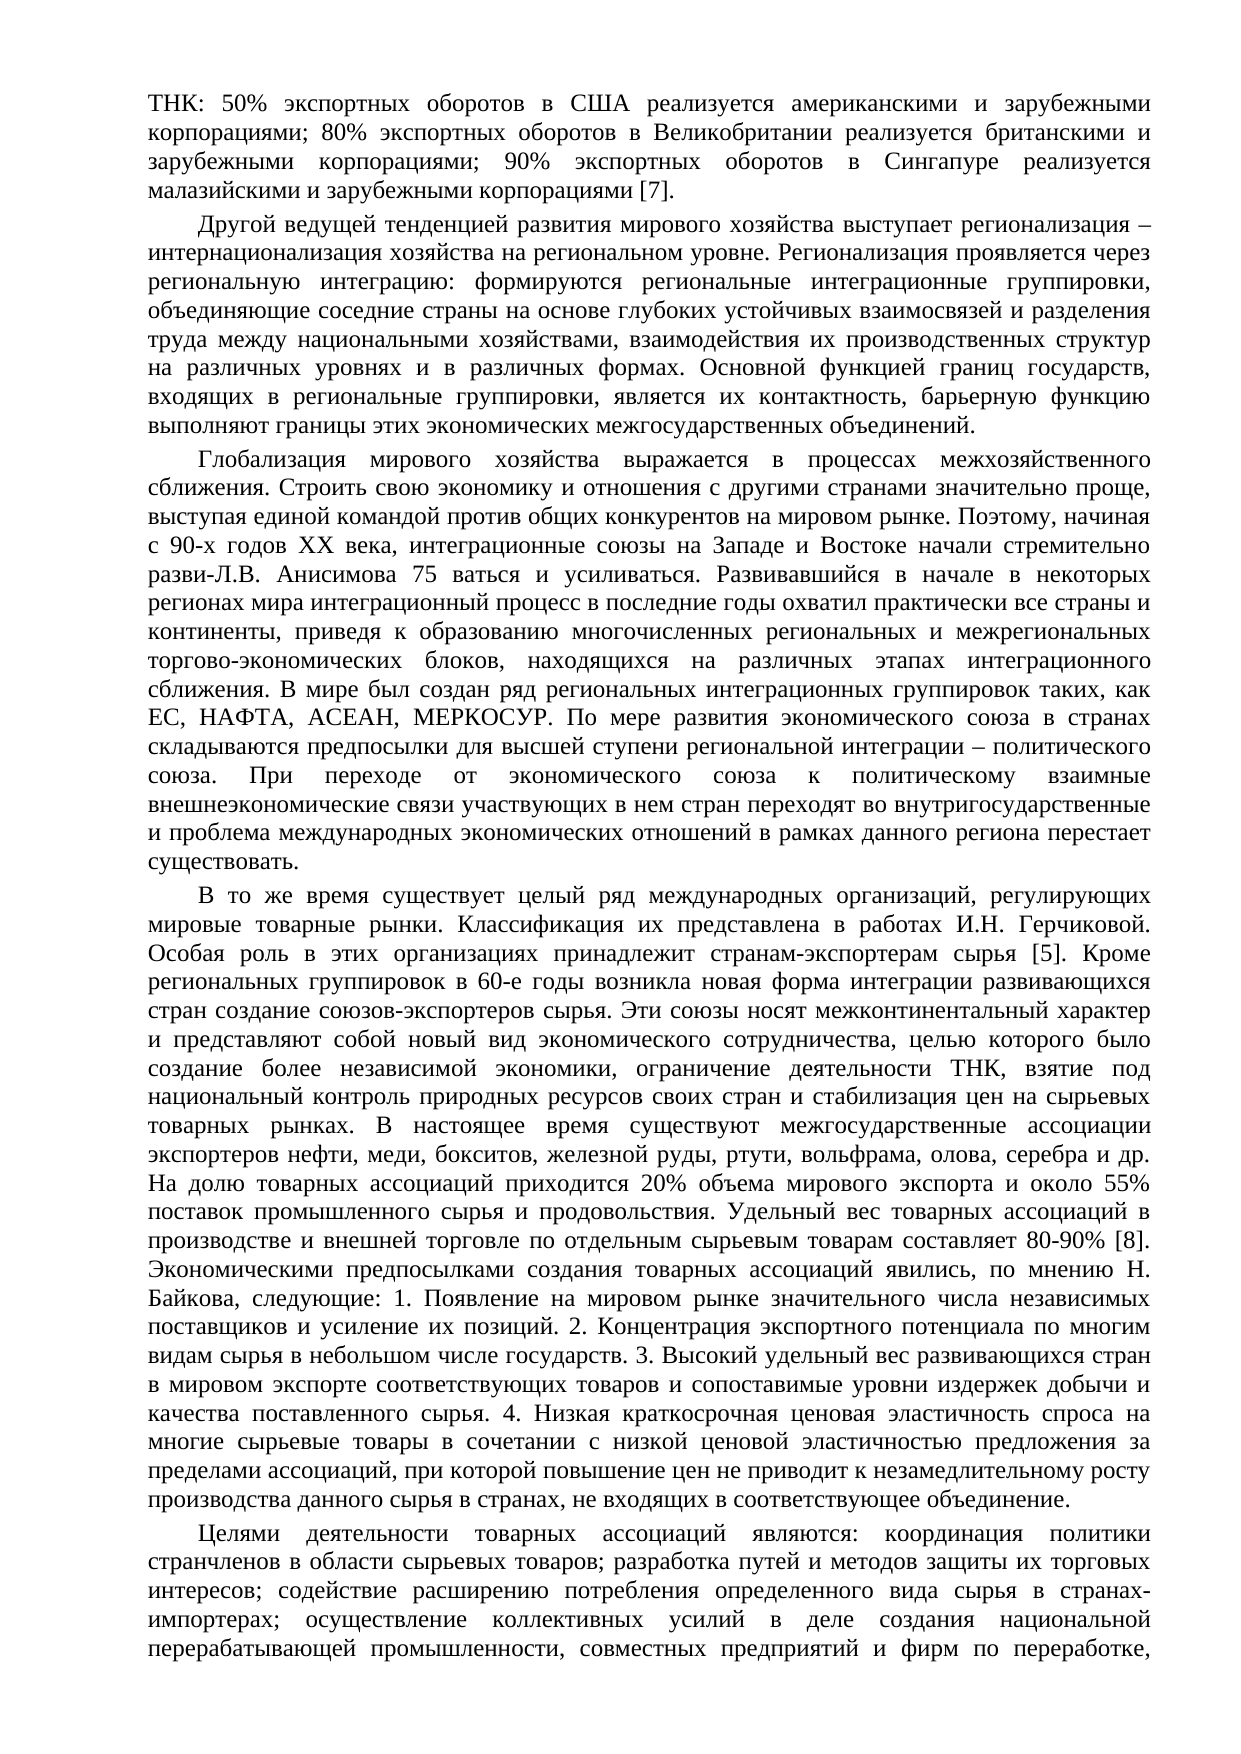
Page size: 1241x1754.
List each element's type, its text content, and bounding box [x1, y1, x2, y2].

text Глобализация мирового хозяйства выражается в процессах межхозяйственного сближения. Строить свою экономику и отношения с другими странами значительно проще, выступая единой командой против общих конкурентов на мировом рынке. Поэтому, начиная с 90-х годов XX века, интеграционные союзы на Западе и Востоке начали стремительно разви-Л.В. Анисимова 75 ваться и усиливаться. Развивавшийся в начале в некоторых регионах мира интеграционный процесс в последние годы охватил практически все страны и континенты, приведя к образованию многочисленных региональных и межрегиональных торгово-экономических блоков, находящихся на различных этапах интеграционного сближения. В мире был создан ряд региональных интеграционных группировок таких, как ЕС, НАФТА, АСЕАН, МЕРКОСУР. По мере развития экономического союза в странах складываются предпосылки для высшей ступени региональной интеграции – политического союза. При переходе от экономического союза к политическому взаимные внешнеэкономические связи участвующих в нем стран переходят во внутригосударственные и проблема международных экономических отношений в рамках данного региона перестает существовать. [148, 444, 1152, 875]
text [148, 88, 1152, 203]
text В то же время существует целый ряд международных организаций, регулирующих мировые товарные рынки. Классификация их представлена в работах И.Н. Герчиковой. Особая роль в этих организациях принадлежит странам-экспортерам сырья [5]. Кроме региональных группировок в 60-е годы возникла новая форма интеграции развивающихся стран создание союзов-экспортеров сырья. Эти союзы носят межконтинентальный характер и представляют собой новый вид экономического сотрудничества, целью которого было создание более независимой экономики, ограничение деятельности ТНК, взятие под национальный контроль природных ресурсов своих стран и стабилизация цен на сырьевых товарных рынках. В настоящее время существуют межгосударственные ассоциации экспортеров нефти, меди, бокситов, железной руды, ртути, вольфрама, олова, серебра и др. На долю товарных ассоциаций приходится 20% объема мирового экспорта и около 55% поставок промышленного сырья и продовольствия. Удельный вес товарных ассоциаций в производстве и внешней торговле по отдельным сырьевым товарам составляет 80-90% [8]. Экономическими предпосылками создания товарных ассоциаций явились, по мнению Н. Байкова, следующие: 1. Появление на мировом рынке значительного числа независимых поставщиков и усиление их позиций. 2. Концентрация экспортного потенциала по многим видам сырья в небольшом числе государств. 3. Высокий удельный вес развивающихся стран в мировом экспорте соответствующих товаров и сопоставимые уровни издержек добычи и качества поставленного сырья. 4. Низкая краткосрочная ценовая эластичность спроса на многие сырьевые товары в сочетании с низкой ценовой эластичностью предложения за пределами ассоциаций, при которой повышение цен не приводит к незамедлительному росту производства данного сырья в странах, не входящих в соответствующее объединение. [148, 880, 1152, 1513]
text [148, 1518, 1152, 1661]
text Другой ведущей тенденцией развития мирового хозяйства выступает регионализация – интернационализация хозяйства на региональном уровне. Регионализация проявляется через региональную интеграцию: формируются региональные интеграционные группировки, объединяющие соседние страны на основе глубоких устойчивых взаимосвязей и разделения труда между национальными хозяйствами, взаимодействия их производственных структур на различных уровнях и в различных формах. Основной функцией границ государств, входящих в региональные группировки, является их контактность, барьерную функцию выполняют границы этих экономических межгосударственных объединений. [148, 209, 1152, 439]
